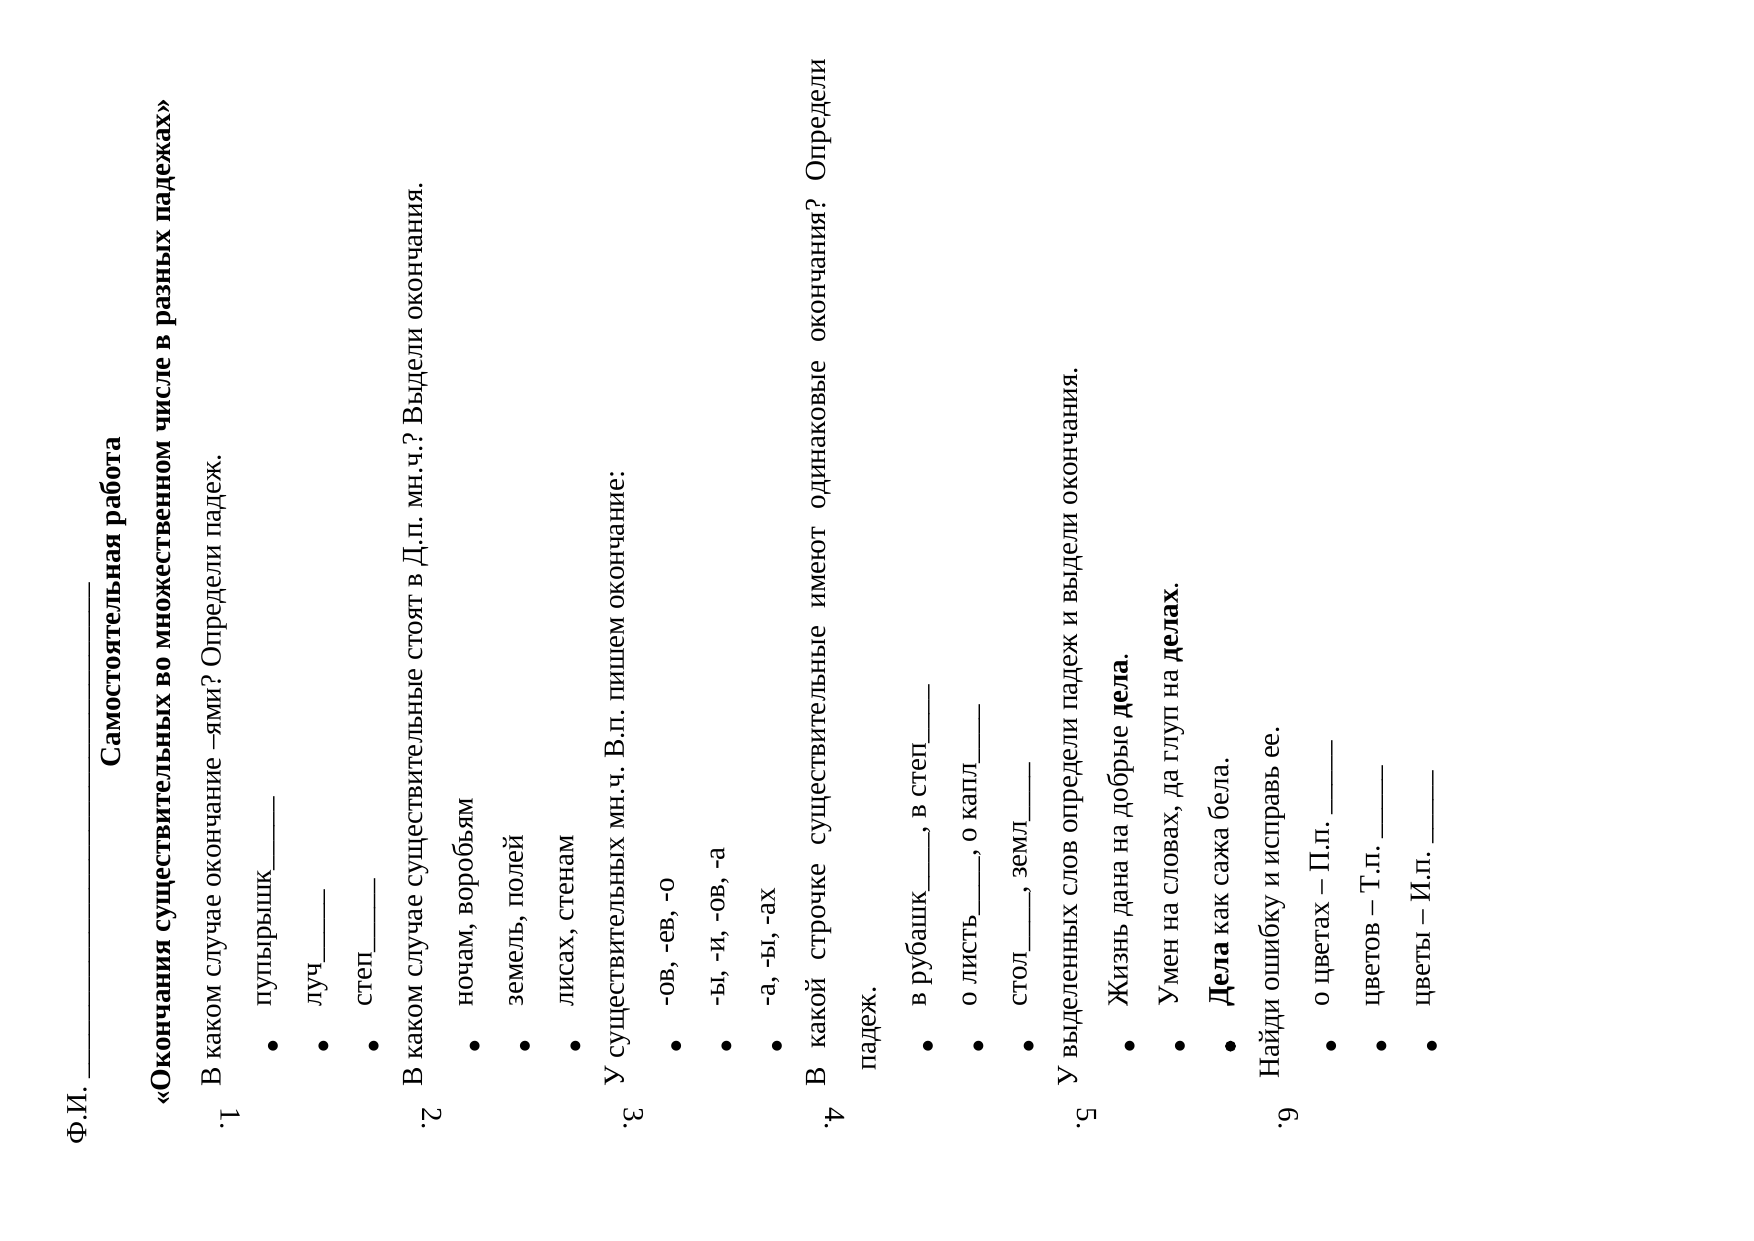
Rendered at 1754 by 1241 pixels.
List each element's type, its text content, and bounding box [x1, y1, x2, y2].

table_cell Ф.И. __________________________________ Самостоятельная работа «Окончания существительных во множественном числе в разных падежах» В каком случае окончание –ями? Определи падеж. пупырышк_____ луч_____ степ_____ В каком случае существительные стоят в Д.п. мн.ч.? Выдели окончания. ночам, воробьям земель, полей лисах, стенам У существительных мн.ч. В.п. пишем окончание: -ов, -ев, -о -ы, -и, -ов, -а -а, -ы, -ах В какой строчке существительные имеют одинаковые окончания? Определи падеж. в рубашк____, в степ____ о листь____, о капл____ стол____, земл____ У выделенных слов определи падеж и выдели окончания. Жизнь дана на добрые дела. Умен на словах, да глуп на делах. Дела как сажа бела. Найди ошибку и исправь ее. о цветах – П.п. _____ цветов – Т.п. _____ цветы – И.п. _____ [48, 59, 1713, 1146]
